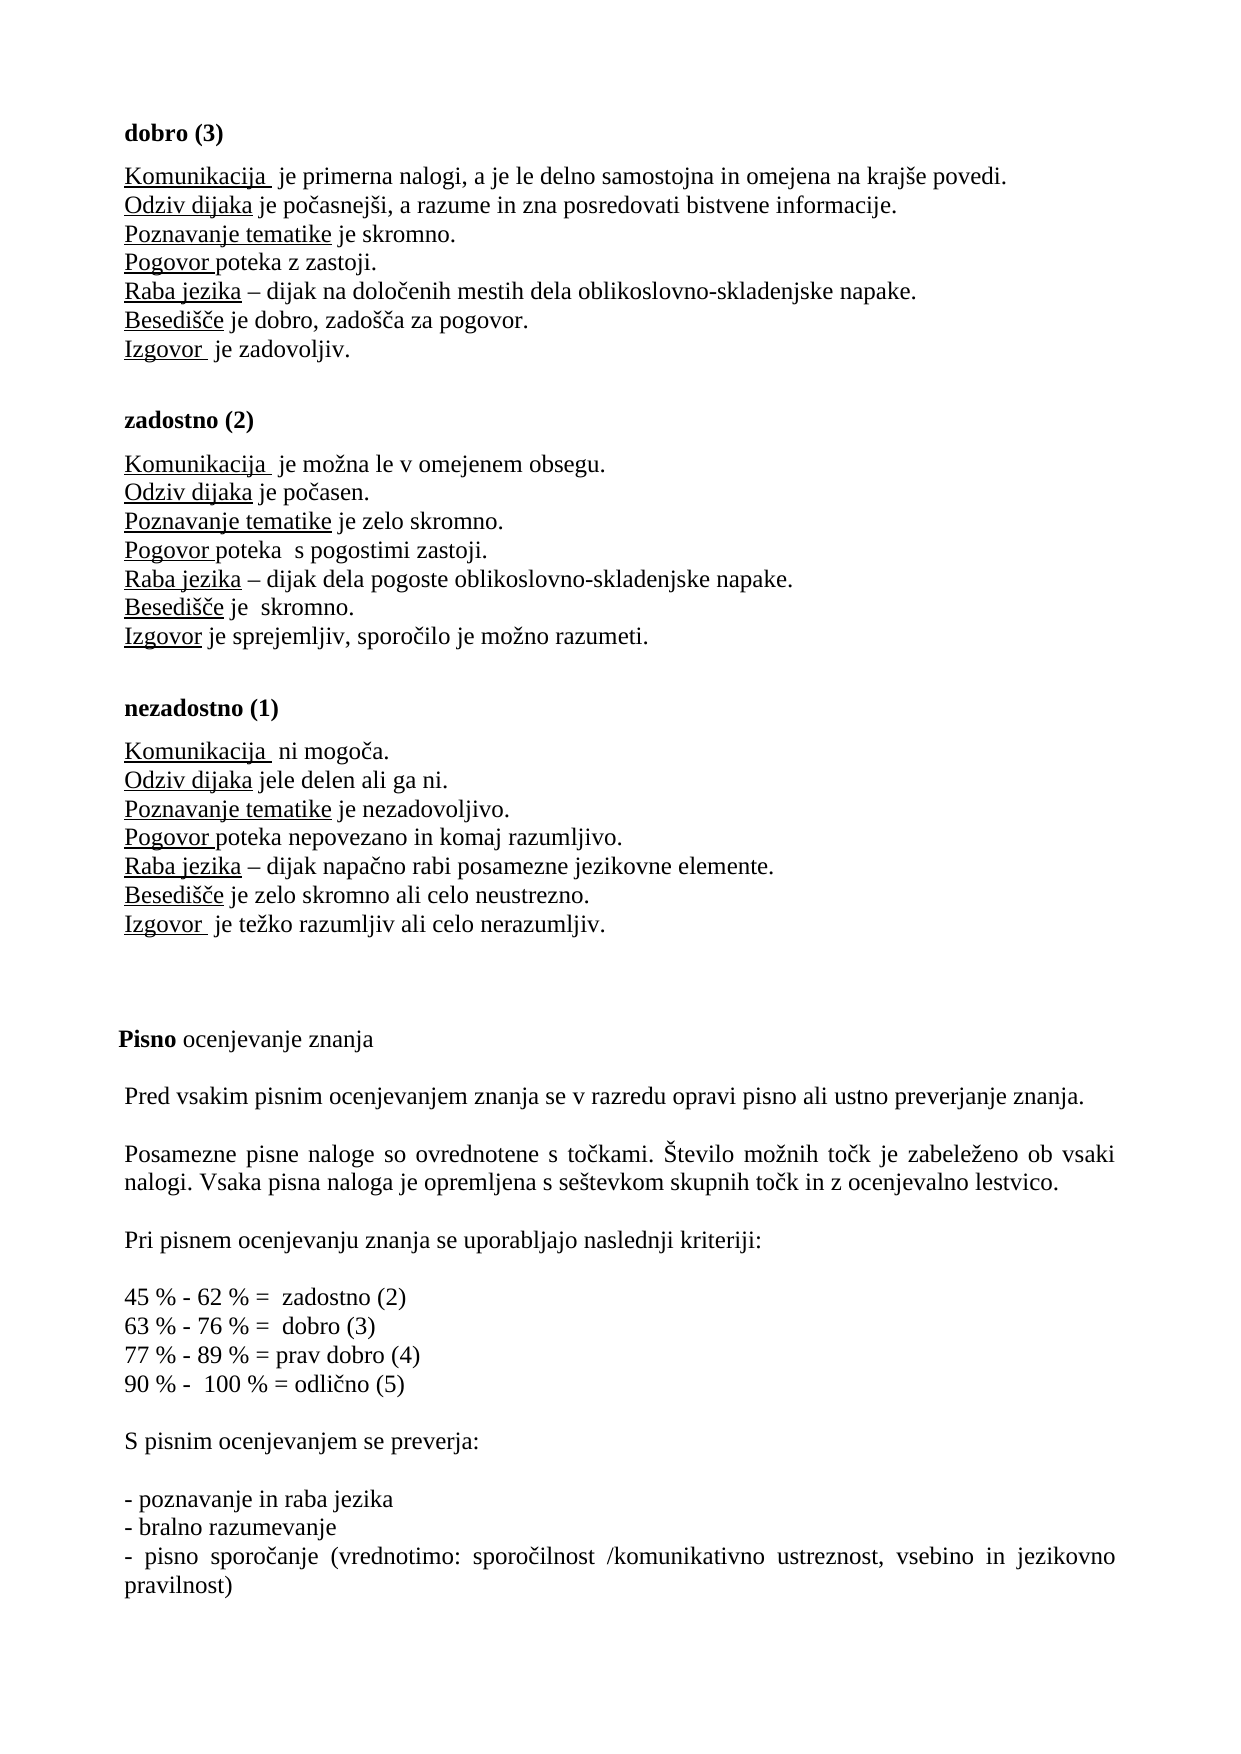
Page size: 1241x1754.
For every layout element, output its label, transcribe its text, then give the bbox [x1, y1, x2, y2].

text Komunikacija je primerna nalogi, a je le delno samostojna in omejena na krajše povedi. [124, 161, 1116, 190]
text Besedišče je zelo skromno ali celo neustrezno. [124, 880, 1116, 909]
text Komunikacija je možna le v omejenem obsegu. [124, 449, 1116, 477]
text Poznavanje tematike je zelo skromno. [124, 506, 1116, 535]
text Pogovor poteka s pogostimi zastoji. [124, 535, 1116, 564]
text Odziv dijaka jele delen ali ga ni. [124, 765, 1116, 794]
text - bralno razumevanje [124, 1512, 1116, 1541]
text 77 % - 89 % = prav dobro (4) [124, 1340, 1116, 1369]
text Pri pisnem ocenjevanju znanja se uporabljajo naslednji kriteriji: [124, 1225, 1116, 1254]
text Raba jezika – dijak na določenih mestih dela oblikoslovno-skladenjske napake. [124, 276, 1116, 305]
text 63 % - 76 % = dobro (3) [124, 1311, 1116, 1340]
text Raba jezika – dijak dela pogoste oblikoslovno-skladenjske napake. [124, 564, 1116, 592]
text Komunikacija ni mogoča. [124, 736, 1116, 765]
text Odziv dijaka je počasnejši, a razume in zna posredovati bistvene informacije. [124, 190, 1116, 219]
text zadostno (2) [124, 406, 1116, 434]
text S pisnim ocenjevanjem se preverja: [124, 1426, 1116, 1455]
text 90 % - 100 % = odlično (5) [124, 1369, 1116, 1397]
text Pred vsakim pisnim ocenjevanjem znanja se v razredu opravi pisno ali ustno preverjanje znanja. [124, 1081, 1116, 1110]
text Pisno ocenjevanje znanja [118, 1024, 1116, 1052]
text Izgovor je sprejemljiv, sporočilo je možno razumeti. [124, 621, 1116, 650]
text Posamezne pisne naloge so ovrednotene s točkami. Število možnih točk je zabeleženo ob vsaki nalogi. Vsaka pisna naloga je opremljena s seštevkom skupnih točk in z ocenjevalno lestvico. [124, 1139, 1116, 1196]
text - pisno sporočanje (vrednotimo: sporočilnost /komunikativno ustreznost, vsebino in jezikovno pravilnost) [124, 1541, 1116, 1599]
text - poznavanje in raba jezika [124, 1484, 1116, 1512]
text Izgovor je zadovoljiv. [124, 334, 1116, 362]
text Odziv dijaka je počasen. [124, 477, 1116, 506]
text nezadostno (1) [124, 693, 1116, 722]
text Besedišče je dobro, zadošča za pogovor. [124, 305, 1116, 334]
text Izgovor je težko razumljiv ali celo nerazumljiv. [124, 909, 1116, 937]
text 45 % - 62 % = zadostno (2) [124, 1282, 1116, 1311]
text Poznavanje tematike je skromno. [124, 219, 1116, 247]
text Pogovor poteka nepovezano in komaj razumljivo. [124, 822, 1116, 851]
text Raba jezika – dijak napačno rabi posamezne jezikovne elemente. [124, 851, 1116, 880]
text Poznavanje tematike je nezadovoljivo. [124, 794, 1116, 822]
text Besedišče je skromno. [124, 592, 1116, 621]
text dobro (3) [124, 118, 1116, 147]
text Pogovor poteka z zastoji. [124, 247, 1116, 276]
